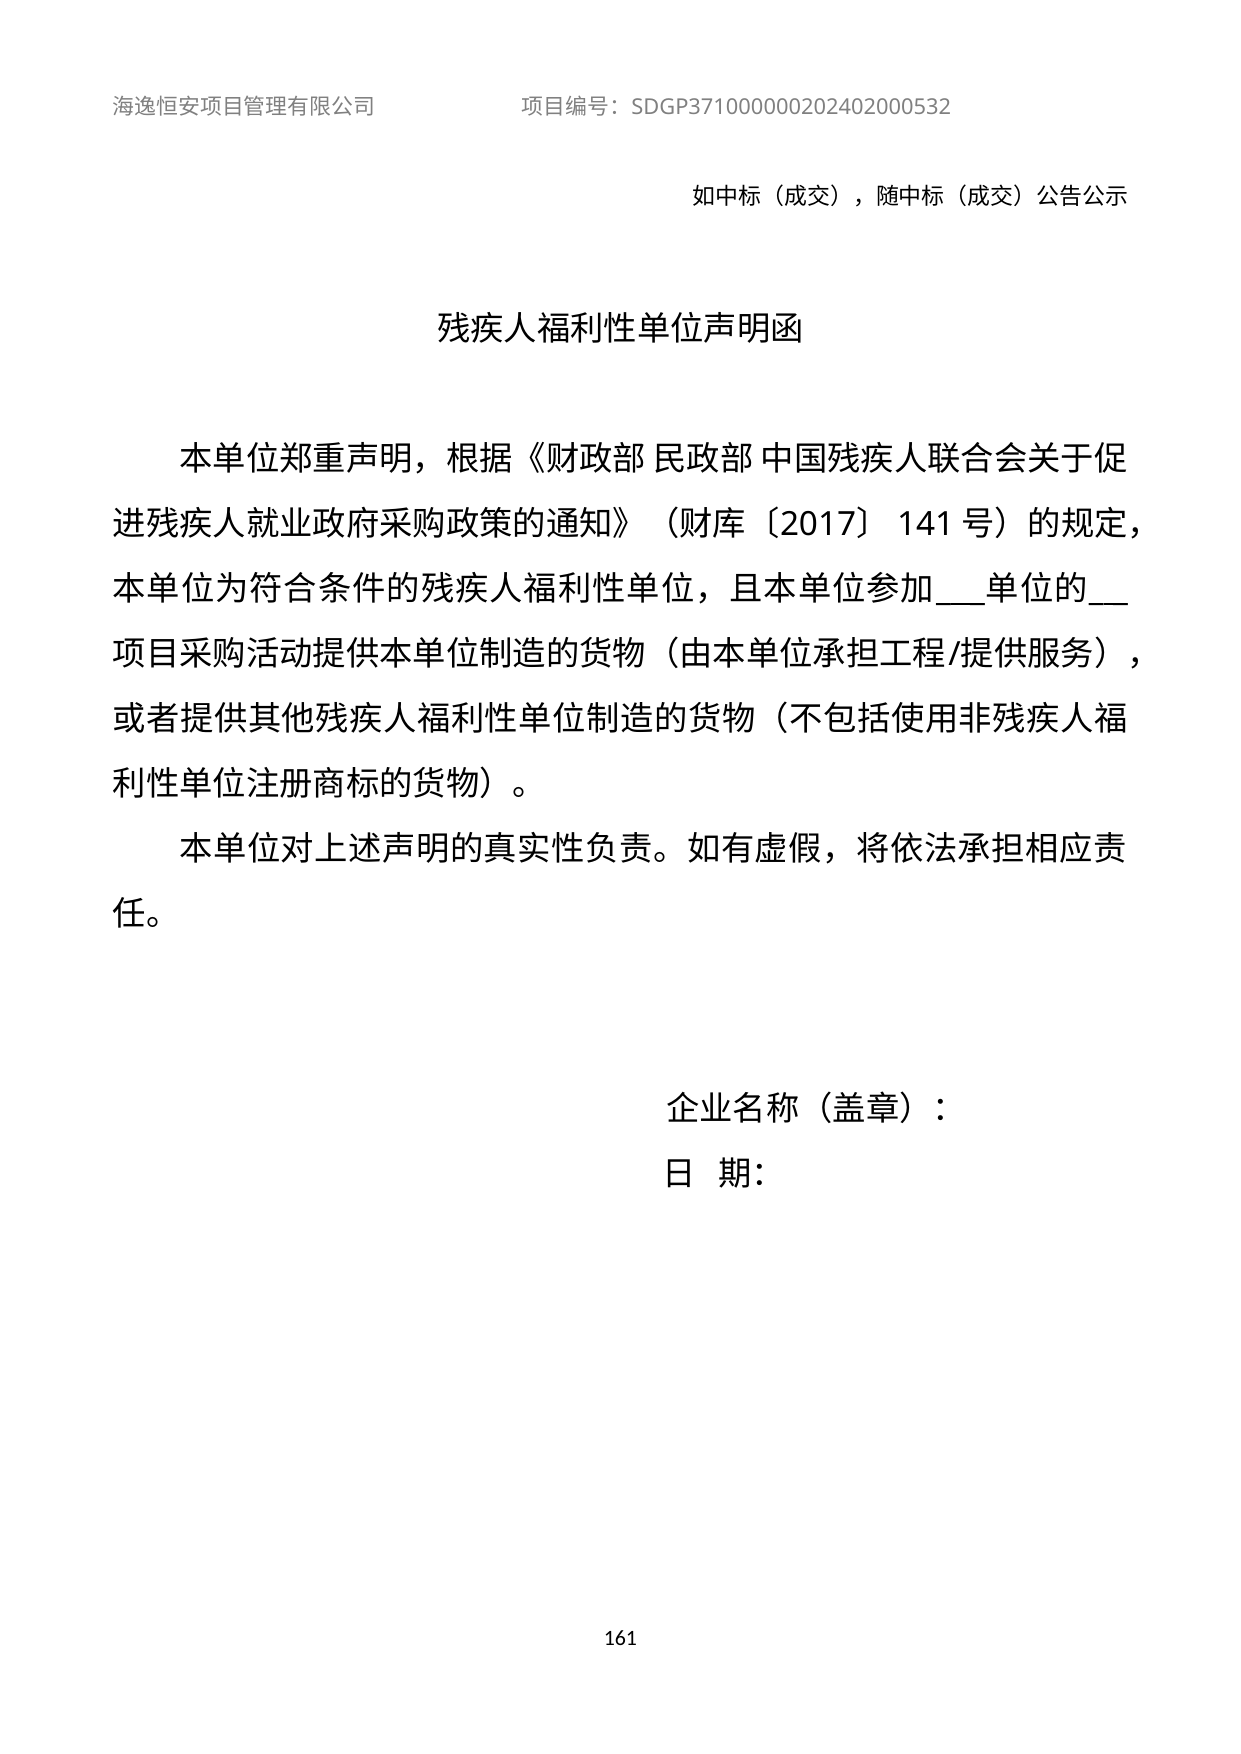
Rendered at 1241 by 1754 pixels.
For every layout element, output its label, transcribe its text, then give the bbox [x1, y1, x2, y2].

text 企业名称（盖章）： [112, 1073, 1128, 1138]
text 残疾人福利性单位声明函 [112, 293, 1128, 358]
text 本单位郑重声明，根据《财政部 民政部 中国残疾人联合会关于促进残疾人就业政府采购政策的通知》（财库〔2017〕 141号）的规定，本单位为符合条件的残疾人福利性单位，且本单位参加_ _单位的_ _项目采购活动提供本单位制造的货物（由本单位承担工程/提供服务），或者提供其他残疾人福利性单位制造的货物（不包括使用非残疾人福利性单位注册商标的货物）。 [112, 423, 1128, 813]
text 日 期： [112, 1138, 1128, 1203]
text 如中标（成交），随中标（成交）公告公示 [112, 162, 1128, 227]
text 本单位对上述声明的真实性负责。如有虚假，将依法承担相应责任。 [112, 813, 1128, 943]
